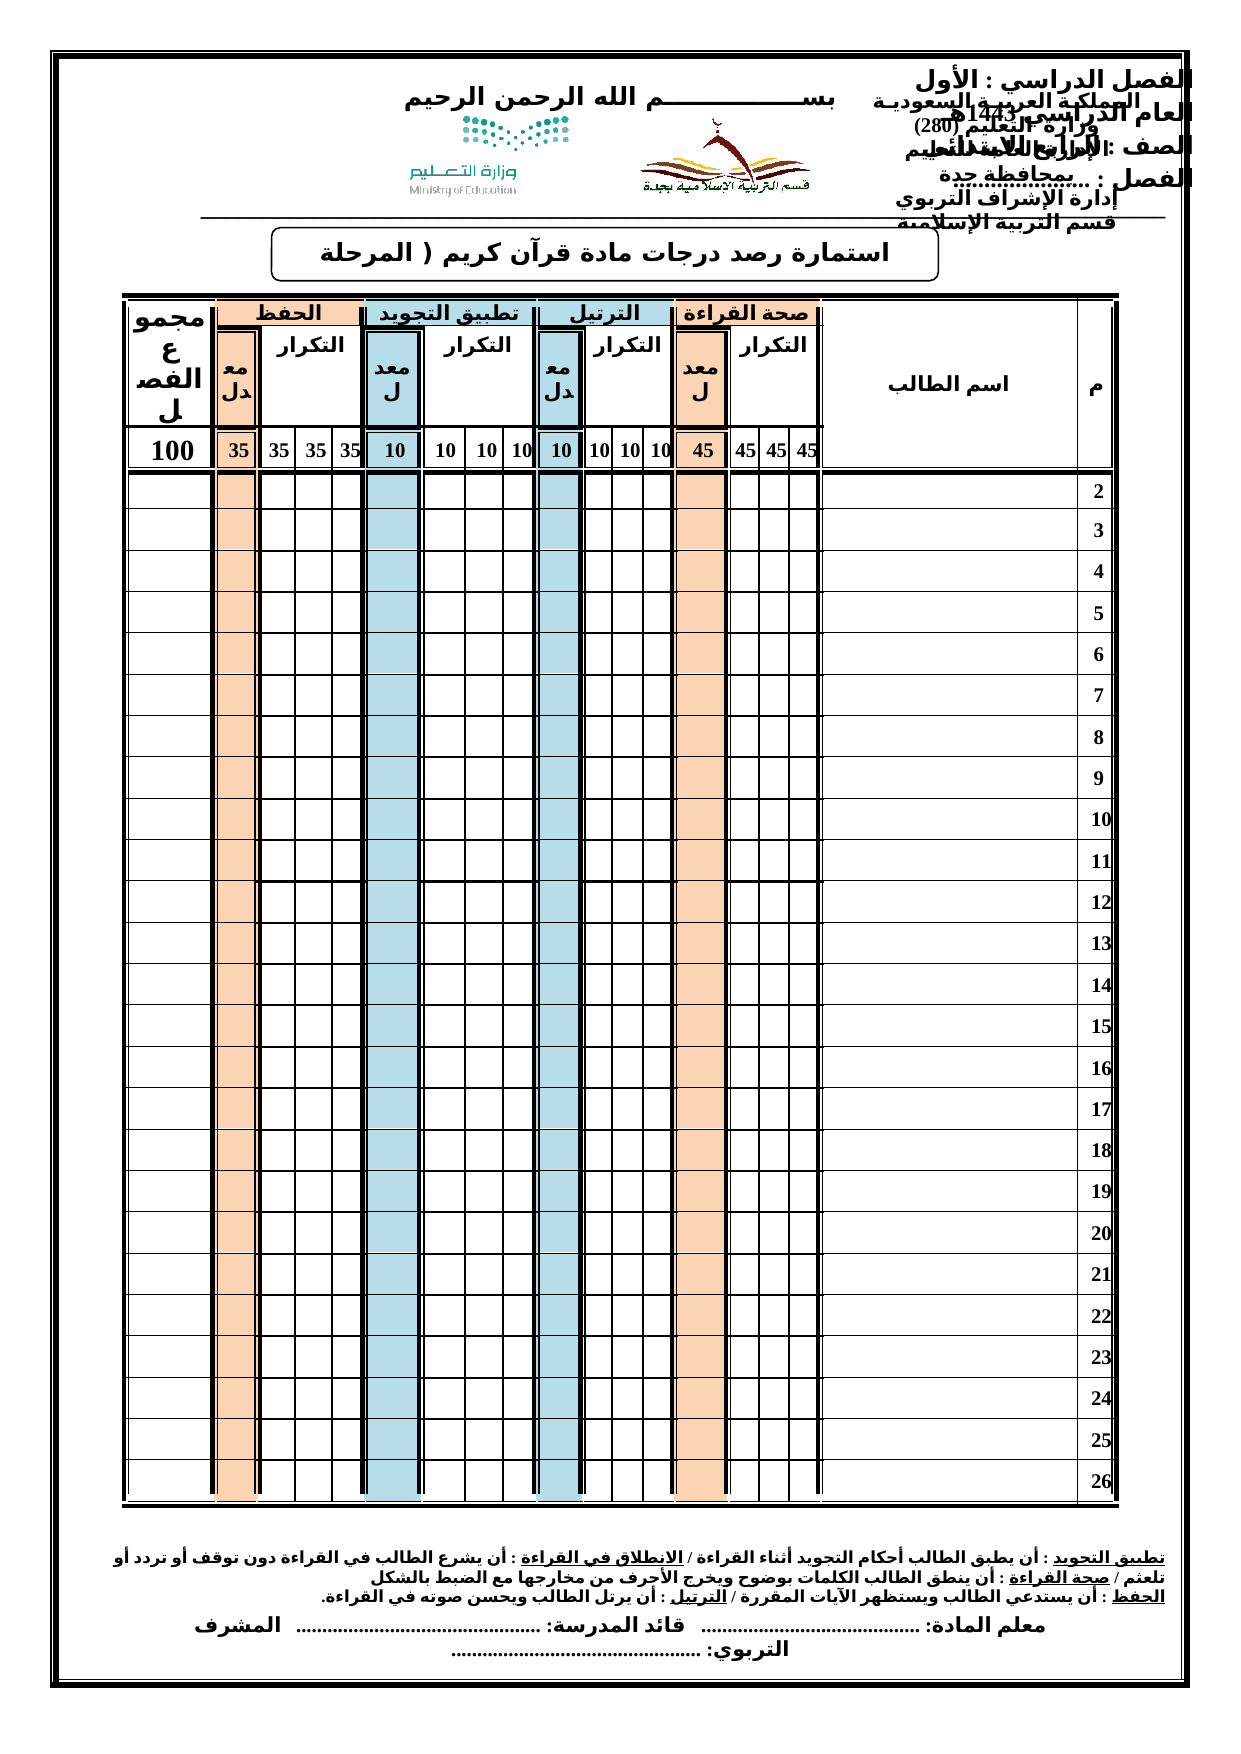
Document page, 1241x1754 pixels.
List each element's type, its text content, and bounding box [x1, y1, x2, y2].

table_cell التكرار [262, 326, 360, 425]
table_cell [586, 883, 611, 922]
table_cell [333, 1296, 360, 1335]
table_cell [760, 758, 788, 798]
table_cell [760, 1461, 788, 1501]
table_cell 45 [731, 428, 758, 467]
table_cell [333, 676, 360, 715]
table_cell [218, 881, 254, 922]
table_cell [296, 758, 331, 798]
table_cell [425, 1337, 464, 1377]
table_cell [333, 1089, 360, 1128]
table_cell [296, 676, 331, 715]
table_cell [504, 841, 532, 880]
table_cell [129, 1419, 210, 1459]
table_cell [540, 840, 578, 880]
table_cell [823, 1336, 1077, 1377]
table_cell [1078, 1171, 1111, 1211]
table_cell [333, 1255, 360, 1294]
table_cell [258, 1461, 294, 1501]
table_cell [677, 840, 724, 880]
table_cell [540, 1171, 578, 1211]
table_cell [333, 1131, 360, 1170]
table_cell [760, 676, 788, 715]
table_cell [333, 924, 360, 963]
table_cell [760, 1296, 788, 1335]
table_cell [540, 1047, 578, 1087]
table_cell [613, 593, 642, 632]
table_cell [333, 1337, 360, 1377]
table_cell [613, 1048, 642, 1087]
table_cell [425, 1172, 464, 1211]
table_cell [504, 1337, 532, 1377]
table_cell [823, 1378, 1077, 1418]
table_cell [613, 883, 642, 922]
table_cell [677, 1130, 724, 1170]
table_cell [644, 841, 670, 880]
table_cell [333, 800, 360, 839]
table_cell [731, 1420, 758, 1459]
table_cell [677, 1295, 724, 1335]
table_cell [677, 475, 724, 508]
table_cell [218, 1295, 254, 1335]
table_cell [466, 883, 502, 922]
table_cell [644, 510, 670, 549]
table_cell [823, 799, 1077, 839]
table_cell [677, 592, 724, 632]
table_cell [425, 800, 464, 839]
table_cell [644, 1296, 670, 1335]
table_cell [504, 924, 532, 963]
table_cell [466, 1006, 502, 1046]
table_cell [368, 551, 417, 591]
table_cell [731, 1048, 758, 1087]
table_cell [677, 551, 724, 591]
table_cell [760, 1379, 788, 1418]
table_cell [262, 1337, 294, 1377]
table_cell [425, 634, 464, 673]
table_cell [504, 510, 532, 549]
table_cell [333, 1379, 360, 1418]
table_header صحة القراءة [674, 298, 819, 325]
table_cell [504, 475, 532, 508]
table_cell [677, 1005, 724, 1046]
table_cell [823, 1005, 1077, 1046]
table_cell [760, 552, 788, 591]
table_cell 35 [218, 433, 254, 467]
table_cell [333, 1213, 360, 1252]
table_cell [731, 717, 758, 756]
table_cell [504, 1006, 532, 1046]
table_cell [677, 716, 724, 756]
table_cell [586, 552, 611, 591]
table_cell [368, 1295, 417, 1335]
table_cell [540, 1130, 578, 1170]
table_cell [296, 1131, 331, 1170]
table_cell [425, 1048, 464, 1087]
table_cell [540, 1295, 578, 1335]
table_cell [1078, 509, 1111, 549]
table_cell [466, 1131, 502, 1170]
table_cell [586, 841, 611, 880]
table_cell [504, 1461, 536, 1501]
table_cell [466, 475, 502, 508]
table_cell [644, 883, 670, 922]
table_cell [333, 552, 360, 591]
table_cell [760, 634, 788, 673]
table_cell [731, 1006, 758, 1046]
table_cell [731, 634, 758, 673]
table_cell [790, 1131, 816, 1170]
table_cell [333, 717, 360, 756]
table_cell [760, 841, 788, 880]
table_cell [644, 1255, 670, 1294]
table_cell [1078, 592, 1111, 632]
table_cell [1078, 840, 1111, 880]
table_cell [368, 881, 417, 922]
table_cell [540, 923, 578, 963]
table_cell [1078, 1005, 1111, 1046]
table_cell [466, 593, 502, 632]
picture [638, 117, 812, 196]
table_cell [731, 1172, 758, 1211]
picture [403, 111, 571, 201]
table_cell [504, 1089, 532, 1128]
table_cell [677, 923, 724, 963]
table_cell [731, 965, 758, 1004]
table_cell [644, 1089, 670, 1128]
table_cell [1078, 881, 1111, 922]
table_cell [731, 1131, 758, 1170]
table_cell [677, 1088, 724, 1128]
table_cell [790, 1089, 816, 1128]
table_cell [613, 475, 642, 508]
table_cell [368, 799, 417, 839]
table_cell [760, 1172, 788, 1211]
table_cell [540, 1005, 578, 1046]
table_cell 35 [333, 428, 360, 467]
table_cell [540, 1088, 578, 1128]
table_cell [218, 592, 254, 632]
table_cell [586, 1006, 611, 1046]
table_cell [790, 552, 816, 591]
table_cell 35 [262, 428, 294, 467]
table_cell [644, 717, 670, 756]
table_cell [262, 1172, 294, 1211]
table_cell [540, 1212, 578, 1252]
table_cell [1078, 716, 1111, 756]
table_cell [823, 716, 1077, 756]
table_cell [466, 965, 502, 1004]
table_cell [790, 841, 816, 880]
table_cell [586, 965, 611, 1004]
table_cell [218, 1171, 254, 1211]
table_cell [1078, 675, 1111, 715]
table_cell [218, 1336, 254, 1377]
table_cell [218, 675, 254, 715]
table_header تطبيق التجويد [363, 298, 536, 325]
table_cell [368, 592, 417, 632]
table_cell [333, 1048, 360, 1087]
table_cell [644, 1048, 670, 1087]
table_cell 10 [586, 428, 611, 467]
table_cell [760, 1337, 788, 1377]
table_cell [262, 1213, 294, 1252]
table_cell 10 [368, 433, 417, 467]
table_cell [1078, 1419, 1111, 1459]
table_cell [425, 965, 464, 1004]
table_cell [504, 1379, 532, 1418]
table_cell معدل [677, 333, 724, 425]
table_cell [540, 1378, 578, 1418]
table_cell [425, 1255, 464, 1294]
table_cell [823, 1171, 1077, 1211]
table_cell [613, 1172, 642, 1211]
table_cell [504, 883, 532, 922]
table_cell [790, 475, 816, 508]
table_cell [644, 634, 670, 673]
table_cell [586, 717, 611, 756]
table_cell [296, 1089, 331, 1128]
table_cell [644, 1172, 670, 1211]
table_cell [262, 510, 294, 549]
table_cell [790, 676, 816, 715]
table_cell [586, 1048, 611, 1087]
table_cell [823, 1254, 1077, 1294]
table_cell [262, 1420, 294, 1459]
table_cell [425, 1420, 464, 1459]
table_cell [760, 924, 788, 963]
table_cell [586, 1172, 611, 1211]
table_cell [677, 757, 724, 798]
table_cell [644, 475, 670, 508]
table_cell [586, 924, 611, 963]
table_cell [731, 1213, 758, 1252]
table_cell [677, 1254, 724, 1294]
table_cell [586, 1089, 611, 1128]
table_cell [368, 1254, 417, 1294]
table_cell [262, 1006, 294, 1046]
table_cell [760, 510, 788, 549]
table_cell [760, 1213, 788, 1252]
table_cell [790, 1379, 816, 1418]
table_cell [677, 509, 724, 549]
table_cell [218, 1047, 254, 1087]
table_cell [731, 1089, 758, 1128]
table_cell [760, 1420, 788, 1459]
table_cell [586, 1213, 611, 1252]
table_cell [760, 717, 788, 756]
table_cell [262, 1296, 294, 1335]
table_cell [644, 676, 670, 715]
table_cell [823, 551, 1077, 591]
table_cell [129, 923, 210, 963]
table_cell [126, 1460, 214, 1501]
table_cell [540, 799, 578, 839]
table_cell [262, 593, 294, 632]
table_cell [790, 593, 816, 632]
table_cell [790, 1420, 816, 1459]
table_cell [425, 510, 464, 549]
table_cell [333, 1006, 360, 1046]
table_header الحفظ [214, 298, 363, 325]
table_cell [425, 552, 464, 591]
table_cell [504, 965, 532, 1004]
table_cell التكرار [425, 326, 532, 425]
table_cell [644, 1420, 670, 1459]
table_cell [218, 1005, 254, 1046]
table_cell [296, 1420, 331, 1459]
table_cell [790, 1461, 819, 1501]
table_cell [823, 964, 1077, 1004]
table_cell [504, 717, 532, 756]
table_cell [421, 1461, 464, 1501]
table_cell [823, 923, 1077, 963]
table_cell [129, 1171, 210, 1211]
table_cell [368, 1005, 417, 1046]
table_cell [425, 593, 464, 632]
table_cell [425, 1089, 464, 1128]
table_cell [333, 634, 360, 673]
table_cell [129, 799, 210, 839]
table_cell [790, 1255, 816, 1294]
table_cell [466, 717, 502, 756]
table_cell [790, 1337, 816, 1377]
table_cell [262, 1048, 294, 1087]
table_cell [425, 1006, 464, 1046]
table_cell [504, 1172, 532, 1211]
table_cell [540, 1419, 578, 1459]
table_cell [368, 1419, 417, 1459]
table_cell [823, 1088, 1077, 1128]
table_cell [218, 1088, 254, 1128]
table_cell 10 [613, 428, 642, 467]
table_cell [218, 840, 254, 880]
table_cell [262, 924, 294, 963]
table_cell [262, 1089, 294, 1128]
table_cell [586, 758, 611, 798]
table_cell [504, 1048, 532, 1087]
table_cell [790, 758, 816, 798]
table_cell [823, 757, 1077, 798]
table_cell [1078, 757, 1111, 798]
table_cell [466, 1089, 502, 1128]
table_cell [677, 633, 724, 673]
table_cell [262, 841, 294, 880]
table_cell [504, 1213, 532, 1252]
table_cell [790, 924, 816, 963]
table_cell [296, 841, 331, 880]
table_cell [823, 1295, 1077, 1335]
table_cell [1078, 1088, 1111, 1128]
table_cell [368, 964, 417, 1004]
table_cell [333, 841, 360, 880]
table_cell [262, 676, 294, 715]
table_cell [731, 883, 758, 922]
table_cell [466, 1172, 502, 1211]
table_cell [296, 1006, 331, 1046]
table_cell [644, 1213, 670, 1252]
table_cell [368, 1088, 417, 1128]
table_cell [218, 633, 254, 673]
table_cell [586, 634, 611, 673]
table_cell [644, 1131, 670, 1170]
table_cell [731, 676, 758, 715]
table_cell [129, 1295, 210, 1335]
table_cell [586, 1296, 611, 1335]
table_cell 10 [504, 428, 532, 467]
table_cell [262, 552, 294, 591]
table_cell [540, 1254, 578, 1294]
table_cell [218, 923, 254, 963]
table_cell [296, 634, 331, 673]
table_cell [425, 1296, 464, 1335]
table_cell [129, 1088, 210, 1128]
table_cell [790, 1172, 816, 1211]
table_cell [368, 757, 417, 798]
table_cell [425, 924, 464, 963]
table_cell [731, 510, 758, 549]
table_cell 45 [790, 428, 816, 467]
table_cell [760, 1089, 788, 1128]
table_cell [613, 552, 642, 591]
table_cell [731, 1255, 758, 1294]
table_cell [333, 1420, 360, 1459]
table_cell [333, 883, 360, 922]
table_cell [644, 593, 670, 632]
table_cell [731, 1296, 758, 1335]
table_cell 10 [644, 428, 670, 467]
table_cell 35 [296, 428, 331, 467]
table_cell [1078, 799, 1111, 839]
table_cell [262, 1255, 294, 1294]
table_cell 10 [466, 428, 502, 467]
table_cell [296, 1213, 331, 1252]
table_cell [586, 1131, 611, 1170]
table_cell [296, 475, 331, 508]
table_cell [613, 1131, 642, 1170]
table_cell [262, 965, 294, 1004]
table_cell [466, 1420, 502, 1459]
table_cell [218, 1130, 254, 1170]
table_cell [644, 1379, 670, 1418]
table_cell [129, 1254, 210, 1294]
table_cell [364, 1460, 421, 1501]
table_cell [586, 1255, 611, 1294]
table_cell [466, 552, 502, 591]
table_cell [731, 593, 758, 632]
table_cell [613, 924, 642, 963]
table_cell [823, 1130, 1077, 1170]
table_cell [262, 1379, 294, 1418]
table_cell [262, 634, 294, 673]
table_cell [333, 510, 360, 549]
table_cell [613, 758, 642, 798]
table_cell [586, 510, 611, 549]
table_cell [644, 1006, 670, 1046]
table_cell [504, 676, 532, 715]
table_cell [466, 1296, 502, 1335]
table_cell [644, 1461, 673, 1501]
table_cell [790, 1296, 816, 1335]
table_cell [540, 1336, 578, 1377]
table_cell [586, 1337, 611, 1377]
table_cell [296, 1048, 331, 1087]
table_cell [218, 964, 254, 1004]
table_cell [368, 675, 417, 715]
table_cell [425, 475, 464, 508]
table_cell [823, 633, 1077, 673]
table_cell [586, 1379, 611, 1418]
table_cell [613, 510, 642, 549]
table_cell [823, 592, 1077, 632]
table_cell [333, 965, 360, 1004]
table_cell [296, 552, 331, 591]
table_cell معدل [368, 333, 417, 425]
table_cell [466, 634, 502, 673]
table_cell [129, 757, 210, 798]
table_cell [760, 1048, 788, 1087]
table_cell [504, 800, 532, 839]
table_cell [1078, 633, 1111, 673]
table_cell [613, 800, 642, 839]
table_cell [731, 841, 758, 880]
table_cell [790, 1213, 816, 1252]
table_cell [731, 552, 758, 591]
table_cell [425, 758, 464, 798]
table_cell [466, 676, 502, 715]
table_cell [296, 924, 331, 963]
table_cell [731, 1379, 758, 1418]
table_cell [296, 717, 331, 756]
table_cell [296, 1255, 331, 1294]
table_cell [425, 1213, 464, 1252]
table_cell [790, 965, 816, 1004]
table_cell [790, 717, 816, 756]
table_cell [1078, 1336, 1111, 1377]
table_cell [333, 475, 360, 508]
table_cell [760, 965, 788, 1004]
table_header م [1078, 298, 1115, 467]
table_cell [296, 965, 331, 1004]
table_cell [333, 1461, 364, 1501]
table_cell [1078, 475, 1111, 508]
table_cell [820, 1460, 1077, 1501]
table_cell [644, 552, 670, 591]
table_cell [731, 1337, 758, 1377]
table_cell [823, 675, 1077, 715]
table_cell [368, 509, 417, 549]
table_cell [333, 1172, 360, 1211]
table_cell التكرار [731, 326, 816, 425]
table_cell [586, 800, 611, 839]
table_cell [368, 475, 417, 508]
table_cell [425, 841, 464, 880]
table_cell [677, 1419, 724, 1459]
table_cell [504, 1296, 532, 1335]
table_cell [425, 676, 464, 715]
table_cell [466, 1461, 502, 1501]
table_cell [823, 509, 1077, 549]
table_cell [504, 758, 532, 798]
table_cell [760, 883, 788, 922]
table_cell [540, 551, 578, 591]
table_cell [540, 592, 578, 632]
table_cell [368, 1130, 417, 1170]
table_cell [129, 1378, 210, 1418]
table_cell [368, 923, 417, 963]
table_cell [677, 1378, 724, 1418]
table_header اسم الطالب [820, 298, 1077, 467]
table_cell [466, 1255, 502, 1294]
table_cell [790, 883, 816, 922]
table_cell [296, 1337, 331, 1377]
table_cell التكرار [586, 326, 670, 425]
table_cell [731, 924, 758, 963]
table_cell [296, 1296, 331, 1335]
table_cell [1078, 1047, 1111, 1087]
table_cell [728, 1461, 758, 1501]
table_cell [613, 717, 642, 756]
table_header الترتيل [536, 298, 673, 325]
table_cell [129, 551, 210, 591]
table_cell [296, 1379, 331, 1418]
table_cell [129, 509, 210, 549]
table_cell [586, 1420, 611, 1459]
table_cell [466, 924, 502, 963]
table_cell 10 [425, 428, 464, 467]
table_cell [466, 1048, 502, 1087]
table_cell [218, 1378, 254, 1418]
table_cell [677, 675, 724, 715]
table_cell [644, 924, 670, 963]
table_cell [218, 475, 254, 508]
table_cell معدل [218, 333, 254, 425]
table_cell [218, 1212, 254, 1252]
table_cell [613, 1255, 642, 1294]
table_cell [536, 1460, 582, 1501]
table_cell [644, 800, 670, 839]
table_cell [1078, 1130, 1111, 1170]
table_cell معدل [540, 333, 578, 425]
table_cell [218, 509, 254, 549]
table_cell [504, 1420, 532, 1459]
table_cell [262, 883, 294, 922]
table_cell [262, 758, 294, 798]
table_cell [425, 883, 464, 922]
table_cell [129, 1212, 210, 1252]
table_cell [296, 593, 331, 632]
table_cell [613, 965, 642, 1004]
table_cell [1078, 551, 1111, 591]
table_cell [466, 1337, 502, 1377]
table_cell [129, 716, 210, 756]
table_cell [466, 1213, 502, 1252]
table_cell [540, 964, 578, 1004]
table_cell [368, 840, 417, 880]
table_header مجموع الفصل [125, 298, 214, 425]
table_cell [466, 1379, 502, 1418]
table_cell [368, 1212, 417, 1252]
table_cell [586, 593, 611, 632]
table_cell [790, 1048, 816, 1087]
table_cell [823, 1419, 1077, 1459]
table_cell [540, 716, 578, 756]
table_cell [540, 675, 578, 715]
table_cell [677, 881, 724, 922]
table_cell [504, 593, 532, 632]
table_cell [1078, 1212, 1111, 1252]
table_cell [613, 1420, 642, 1459]
table_cell [368, 1171, 417, 1211]
table_cell [760, 1006, 788, 1046]
table_cell [540, 633, 578, 673]
table_cell [586, 475, 611, 508]
table_cell [540, 757, 578, 798]
table_cell [129, 840, 210, 880]
table_cell [129, 1005, 210, 1046]
table_cell [613, 1379, 642, 1418]
table_cell [129, 592, 210, 632]
table_cell [731, 758, 758, 798]
table_cell [644, 758, 670, 798]
table_cell [333, 758, 360, 798]
table_cell [218, 1419, 254, 1459]
table_cell [586, 676, 611, 715]
table_cell [368, 1047, 417, 1087]
table_cell [1078, 923, 1111, 963]
table_cell [582, 1461, 611, 1501]
table_cell [760, 1131, 788, 1170]
table_cell [823, 840, 1077, 880]
table_cell [760, 1255, 788, 1294]
table_cell 45 [677, 433, 724, 467]
table_cell [129, 1047, 210, 1087]
table_cell [760, 475, 788, 508]
table_cell [504, 634, 532, 673]
table_cell [677, 799, 724, 839]
table_cell [296, 883, 331, 922]
table_cell [368, 716, 417, 756]
table_cell [760, 593, 788, 632]
table_cell [218, 551, 254, 591]
table_cell [368, 633, 417, 673]
table_cell [613, 841, 642, 880]
table_cell [677, 1212, 724, 1252]
table_cell [823, 1047, 1077, 1087]
table_cell [504, 552, 532, 591]
table_cell 100 [129, 428, 210, 467]
table_cell [218, 757, 254, 798]
table_cell [613, 1089, 642, 1128]
table_cell [129, 1336, 210, 1377]
table_cell [129, 1130, 210, 1170]
table_cell [218, 1254, 254, 1294]
table_cell [1078, 1254, 1111, 1294]
table_cell [823, 881, 1077, 922]
table_cell [368, 1378, 417, 1418]
table_cell [644, 1337, 670, 1377]
table_cell [504, 1131, 532, 1170]
table_cell [466, 841, 502, 880]
table_cell [218, 799, 254, 839]
table_cell [262, 800, 294, 839]
table_cell [790, 800, 816, 839]
table_cell [296, 1172, 331, 1211]
table_cell [613, 1461, 642, 1501]
table_cell [760, 800, 788, 839]
table_cell [466, 800, 502, 839]
table_cell [262, 1131, 294, 1170]
table_cell [613, 1213, 642, 1252]
table_cell [1078, 1295, 1111, 1335]
table_cell [823, 1212, 1077, 1252]
table_cell [1078, 964, 1111, 1004]
table_cell [425, 717, 464, 756]
table_cell [129, 475, 210, 508]
table_cell 10 [540, 433, 578, 467]
table_cell [466, 758, 502, 798]
table_cell [262, 717, 294, 756]
table_cell [540, 475, 578, 508]
table_cell [677, 1171, 724, 1211]
table_cell [644, 965, 670, 1004]
table_cell [677, 1047, 724, 1087]
table_cell [333, 593, 360, 632]
table_cell [540, 509, 578, 549]
table_cell [296, 800, 331, 839]
table_cell [1078, 1378, 1111, 1418]
table_cell [731, 475, 758, 508]
table_cell [129, 633, 210, 673]
table_cell [613, 634, 642, 673]
table_cell [129, 964, 210, 1004]
table_cell [214, 1460, 258, 1501]
table_cell [823, 475, 1077, 508]
table_cell [613, 1337, 642, 1377]
table_cell [613, 1006, 642, 1046]
table_cell [613, 1296, 642, 1335]
table_cell [296, 510, 331, 549]
table_cell [129, 675, 210, 715]
table_cell [425, 1379, 464, 1418]
table_cell [613, 676, 642, 715]
table_cell [790, 510, 816, 549]
table_cell [790, 634, 816, 673]
table_cell [218, 716, 254, 756]
table_cell [504, 1255, 532, 1294]
table_cell [731, 800, 758, 839]
table_cell [1078, 1460, 1114, 1501]
table_cell [466, 510, 502, 549]
table_cell [368, 1336, 417, 1377]
table_cell [262, 475, 294, 508]
table_cell [790, 1006, 816, 1046]
table_cell [674, 1460, 727, 1501]
table_cell [677, 964, 724, 1004]
table_cell [129, 881, 210, 922]
table_cell 45 [760, 428, 788, 467]
table_cell [296, 1461, 331, 1501]
table_cell [677, 1336, 724, 1377]
table_cell [540, 881, 578, 922]
table_cell [425, 1131, 464, 1170]
